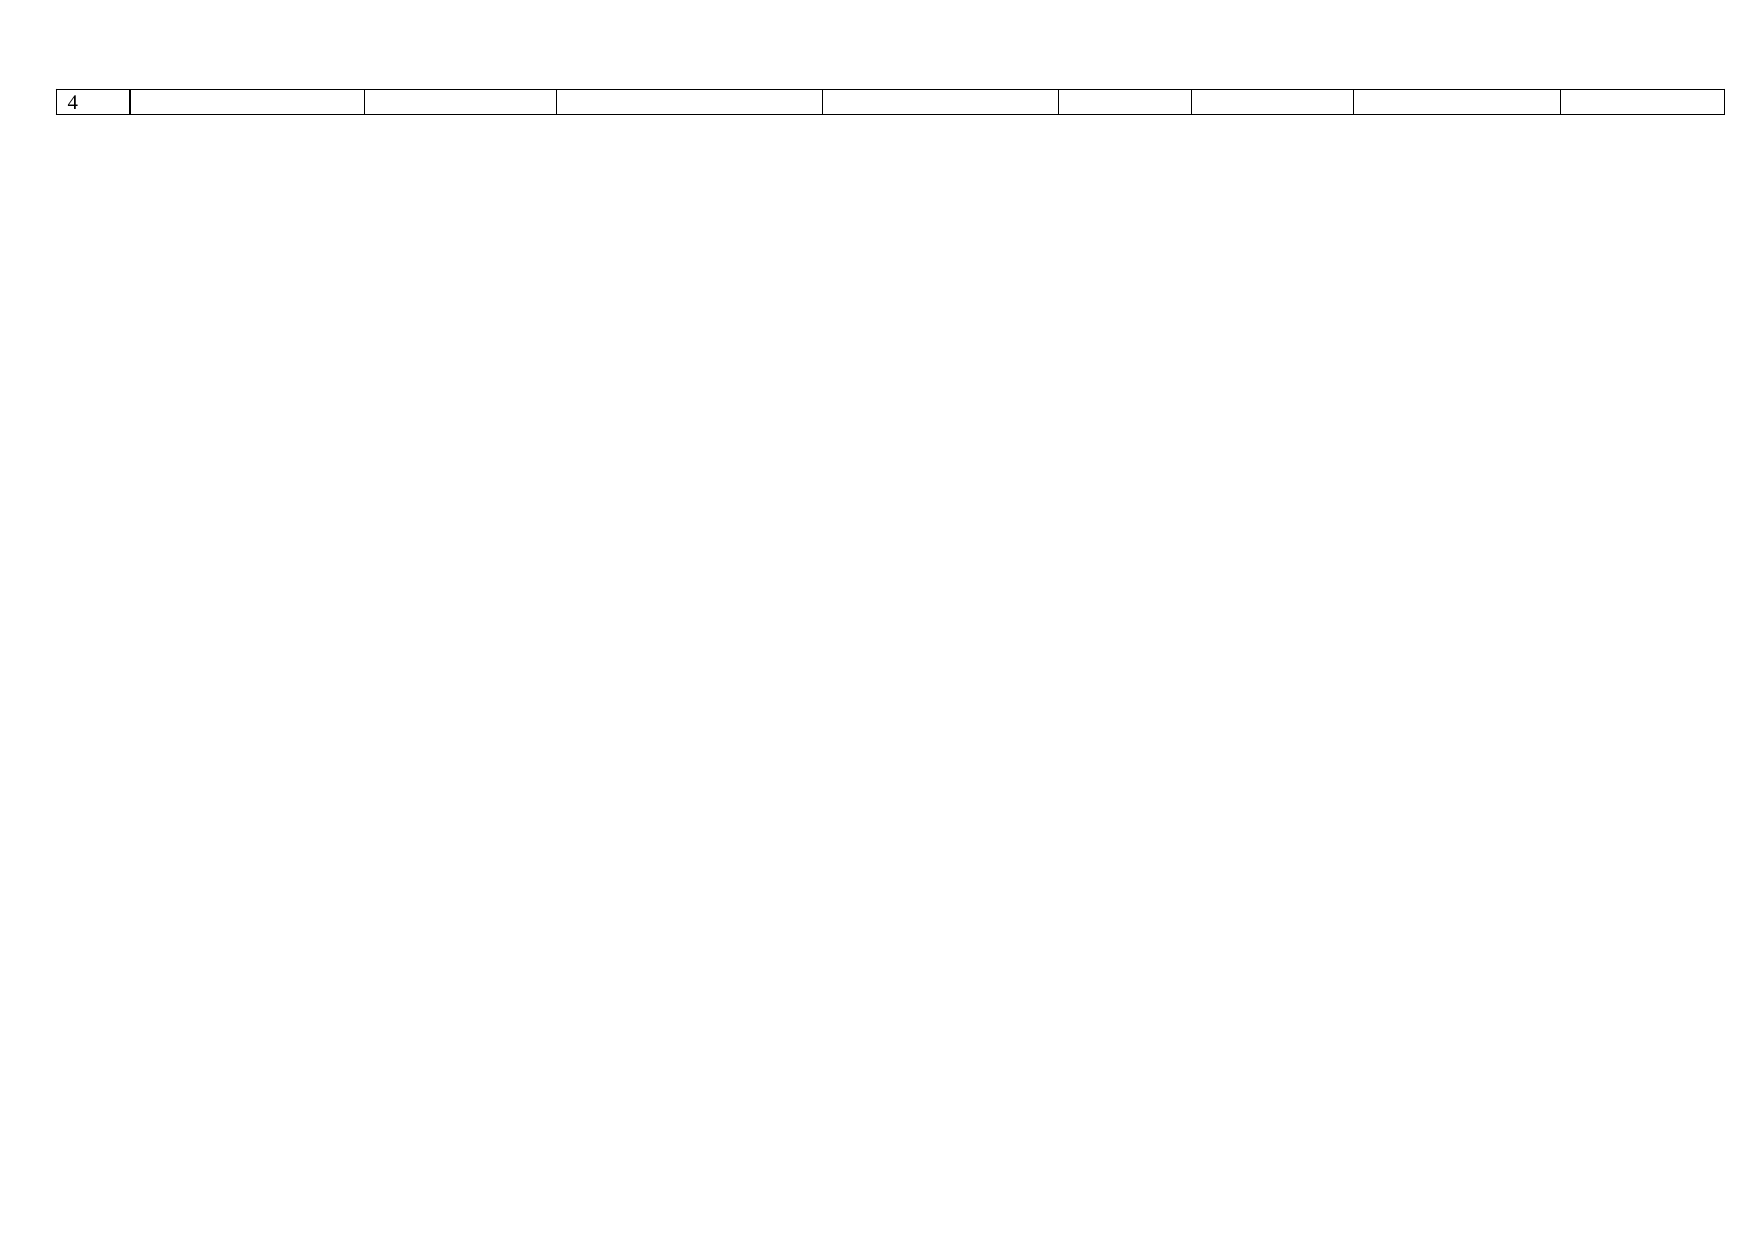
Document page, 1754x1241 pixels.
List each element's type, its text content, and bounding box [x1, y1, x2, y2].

table_cell [1561, 90, 1724, 114]
table_cell [557, 90, 822, 114]
table_cell [1059, 90, 1191, 114]
table_cell [365, 90, 556, 114]
table_cell [131, 90, 364, 114]
table_cell 4 [57, 90, 129, 114]
table_cell [1354, 90, 1560, 114]
table_cell [1192, 90, 1353, 114]
table_cell [823, 90, 1058, 114]
